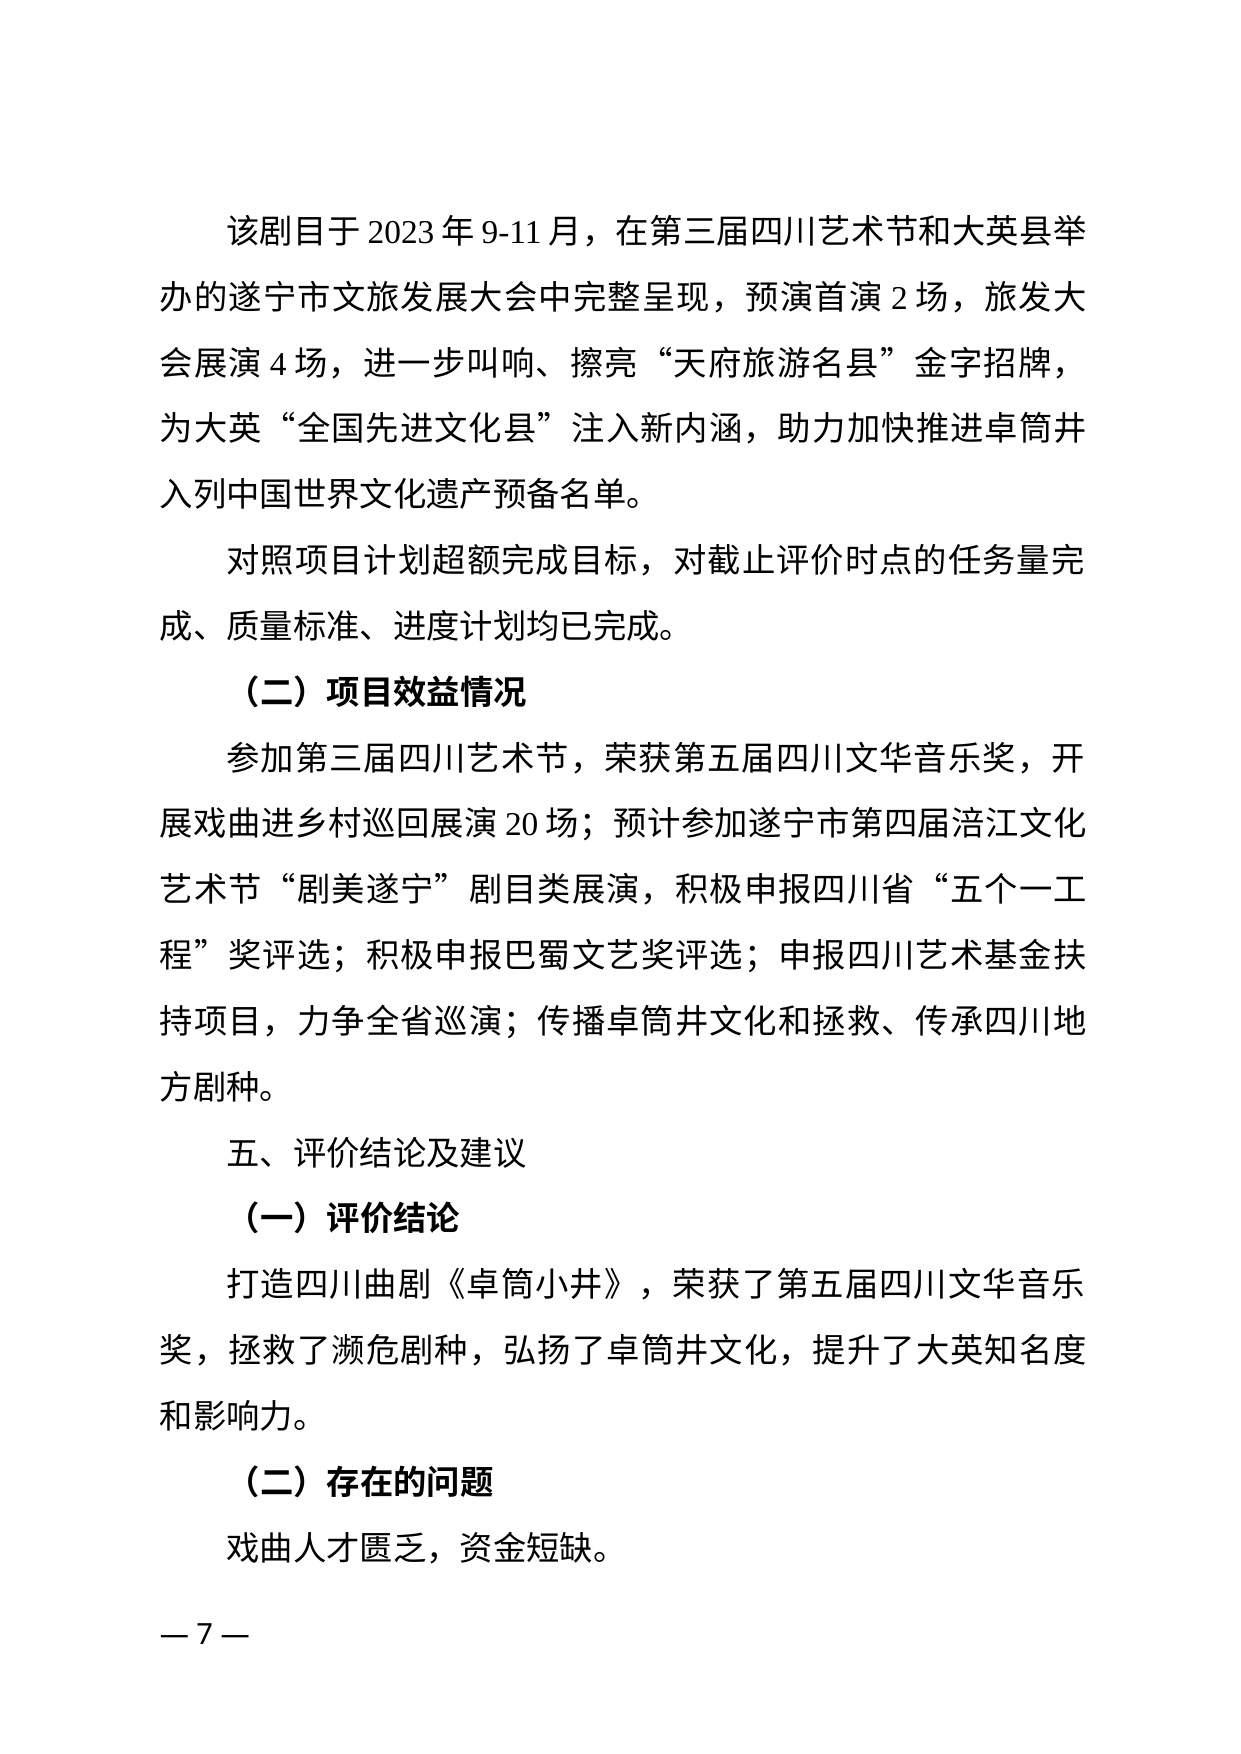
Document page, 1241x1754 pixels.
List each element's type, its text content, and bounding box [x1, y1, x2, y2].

text 该剧目于2023年9-11月，在第三届四川艺术节和大英县举办的遂宁市文旅发展大会中完整呈现，预演首演2场，旅发大会展演4场，进一步叫响、擦亮“天府旅游名县”金字招牌，为大英“全国先进文化县”注入新内涵，助力加快推进卓筒井入列中国世界文化遗产预备名单。 [159, 196, 1087, 525]
text 参加第三届四川艺术节，荣获第五届四川文华音乐奖，开展戏曲进乡村巡回展演20场；预计参加遂宁市第四届涪江文化艺术节“剧美遂宁”剧目类展演，积极申报四川省“五个一工程”奖评选；积极申报巴蜀文艺奖评选；申报四川艺术基金扶持项目，力争全省巡演；传播卓筒井文化和拯救、传承四川地方剧种。 [159, 722, 1087, 1117]
text （二）项目效益情况 [159, 657, 1087, 722]
text 打造四川曲剧《卓筒小井》，荣获了第五届四川文华音乐奖，拯救了濒危剧种，弘扬了卓筒井文化，提升了大英知名度和影响力。 [159, 1249, 1087, 1447]
text 五、评价结论及建议 [159, 1117, 1087, 1183]
text 对照项目计划超额完成目标，对截止评价时点的任务量完成、质量标准、进度计划均已完成。 [159, 525, 1087, 657]
text （二）存在的问题 [159, 1447, 1087, 1512]
text 戏曲人才匮乏，资金短缺。 [159, 1512, 1087, 1578]
text （一）评价结论 [159, 1183, 1087, 1249]
